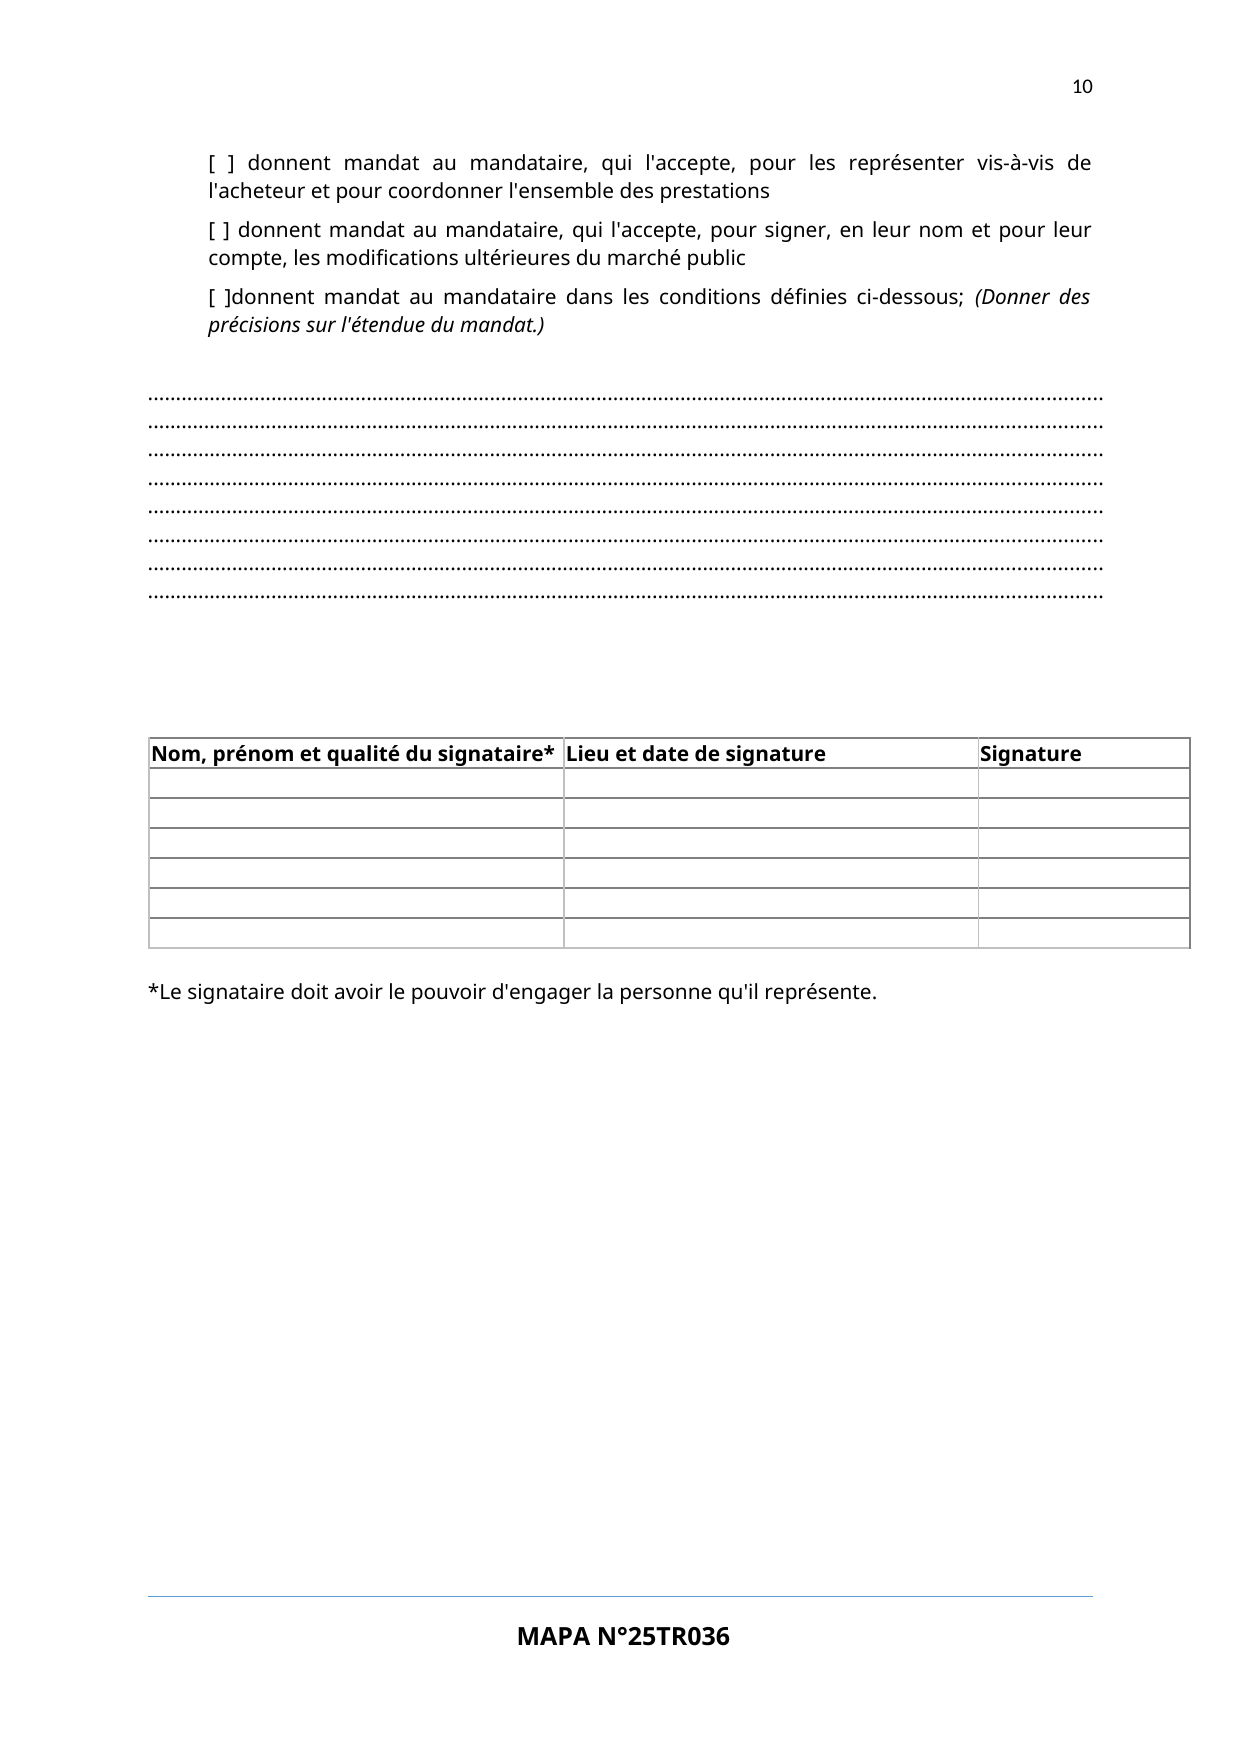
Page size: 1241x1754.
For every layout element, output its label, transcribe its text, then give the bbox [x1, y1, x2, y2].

table_header [149, 690, 154, 737]
table_cell [979, 769, 1189, 797]
table_cell Signature [979, 739, 1189, 767]
table_cell Nom, prénom et qualité du signataire* [150, 739, 563, 767]
table_cell [979, 889, 1189, 917]
table_cell [979, 919, 1189, 947]
table_cell [979, 799, 1189, 827]
table_cell [150, 829, 563, 857]
text [ ]donnent mandat au mandataire dans les conditions définies ci-dessous; (Donner des précisions sur l'étendue du mandat.) [208, 282, 1093, 339]
table_cell [150, 799, 563, 827]
text [ ] donnent mandat au mandataire, qui l'accepte, pour les représenter vis-à-vis de l'acheteur et pour coordonner l'ensemble des prestations [208, 148, 1093, 204]
table_cell [565, 889, 978, 917]
table_cell [565, 769, 978, 797]
table_cell [150, 859, 563, 887]
table_cell [979, 829, 1189, 857]
table_cell [150, 769, 563, 797]
table_cell [979, 859, 1189, 887]
text [ ] donnent mandat au mandataire, qui l'accepte, pour signer, en leur nom et pour leur compte, les modifications ultérieures du marché public [208, 215, 1093, 272]
table_cell [565, 829, 978, 857]
table_cell [150, 889, 563, 917]
table_cell [150, 919, 563, 947]
table_cell [565, 859, 978, 887]
table_cell [565, 919, 978, 947]
table_cell Lieu et date de signature [565, 739, 978, 767]
table_cell [565, 799, 978, 827]
text *Le signataire doit avoir le pouvoir d'engager la personne qu'il représente. [148, 977, 1093, 1006]
